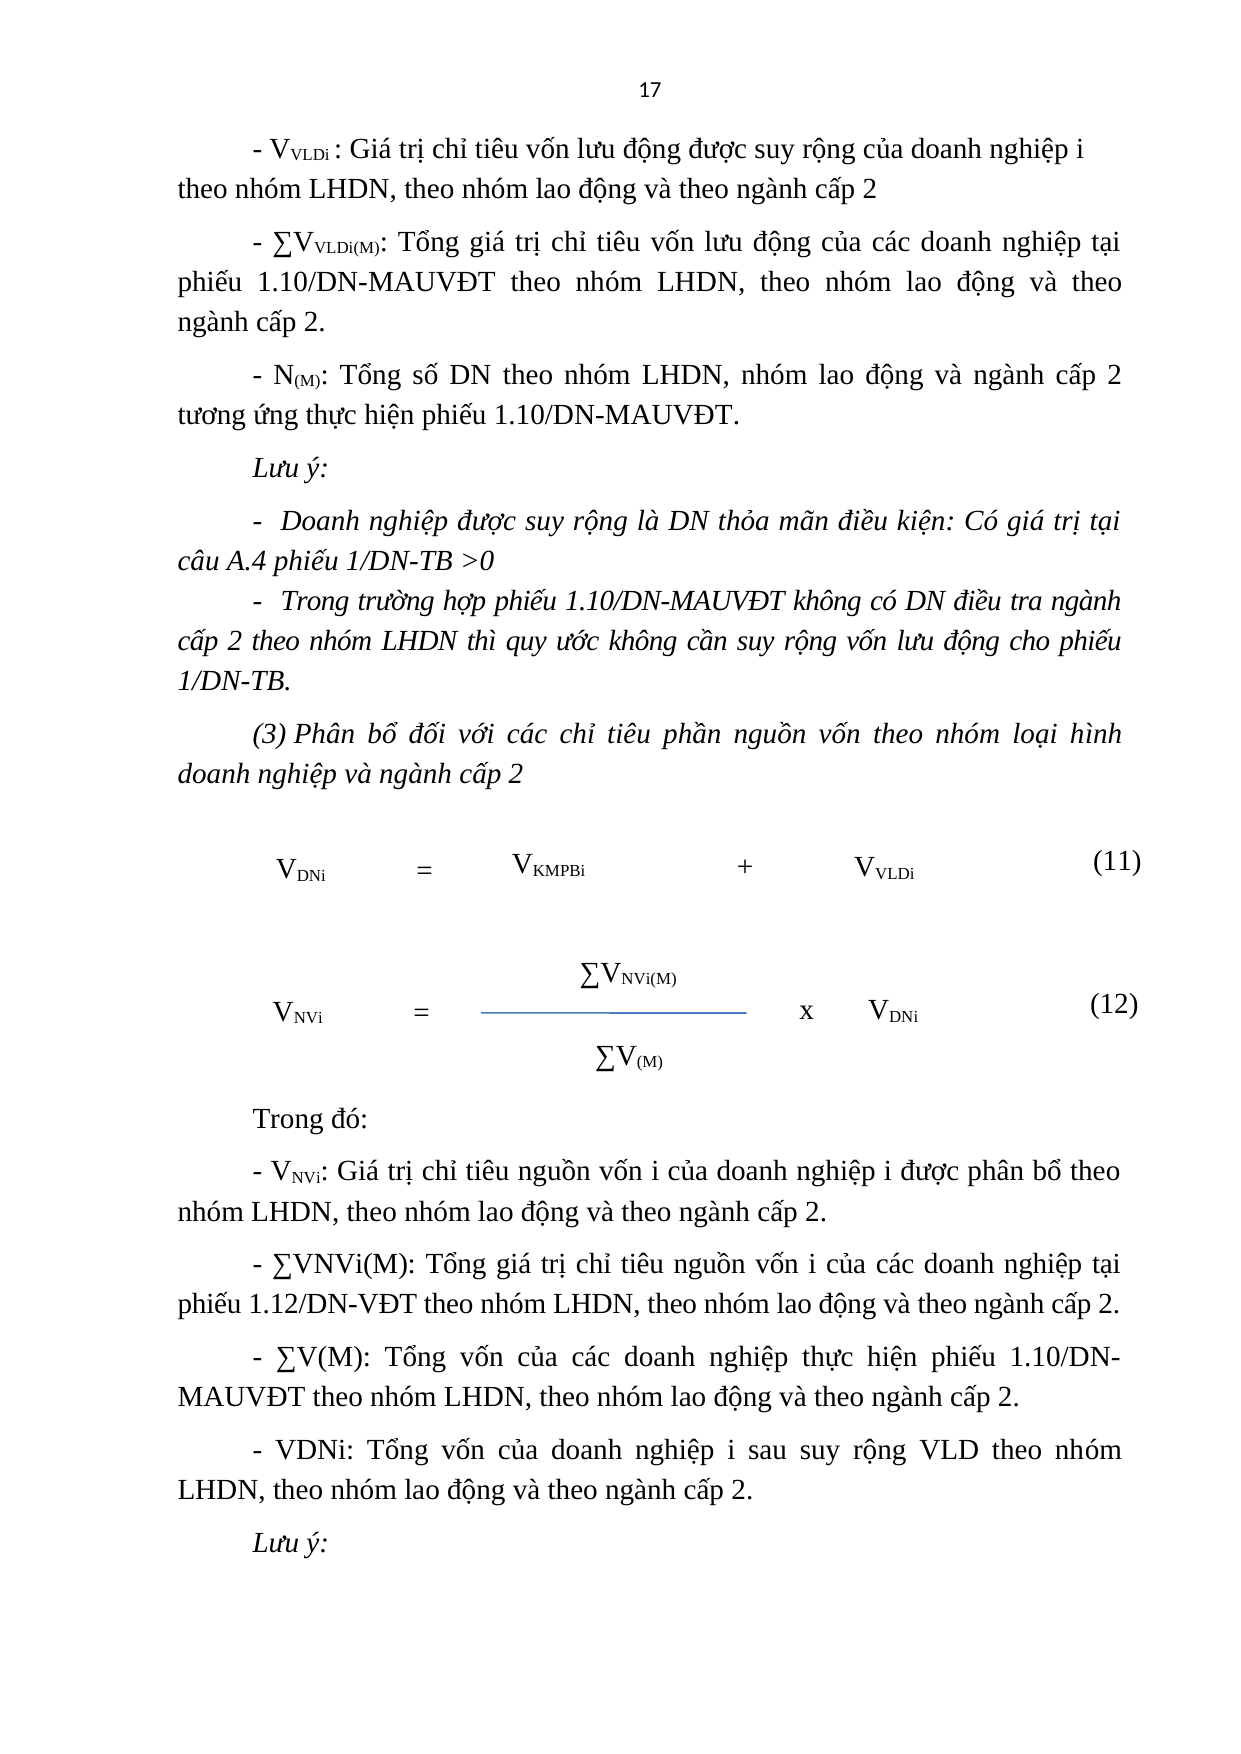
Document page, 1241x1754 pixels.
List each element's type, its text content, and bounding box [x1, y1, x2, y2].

list Phân bổ đối với các chỉ tiêu phần nguồn vốn theo nhóm loại hình doanh nghiệp và ngành cấp 2 [177, 716, 1122, 790]
text - N(M): Tổng số DN theo nhóm LHDN, nhóm lao động và ngành cấp 2 tương ứng thực hiện phiếu 1.10/DN-MAUVĐT. [177, 357, 1122, 431]
text - ∑VVLDi(M): Tổng giá trị chỉ tiêu vốn lưu động của các doanh nghiệp tại phiếu 1.10/DN-MAUVĐT theo nhóm LHDN, theo nhóm lao động và theo ngành cấp 2. [177, 224, 1122, 338]
text Lưu ý: [177, 450, 1122, 483]
text Trong đó: [177, 1101, 1122, 1134]
text - VNVi: Giá trị chỉ tiêu nguồn vốn i của doanh nghiệp i được phân bổ theo nhóm LHDN, theo nhóm lao động và theo ngành cấp 2. [177, 1153, 1122, 1227]
text Lưu ý: [177, 1525, 1122, 1559]
text - VVLDi : Giá trị chỉ tiêu vốn lưu động được suy rộng của doanh nghiệp i theo nhóm LHDN, theo nhóm lao động và theo ngành cấp 2 [177, 131, 1122, 205]
list Doanh nghiệp được suy rộng là DN thỏa mãn điều kiện: Có giá trị tại câu A.4 phiếu 1/DN-TB >0 [177, 503, 1122, 576]
text - ∑VNVi(M): Tổng giá trị chỉ tiêu nguồn vốn i của các doanh nghiệp tại phiếu 1.12/DN-VĐT theo nhóm LHDN, theo nhóm lao động và theo ngành cấp 2. [177, 1246, 1122, 1320]
list Trong trường hợp phiếu 1.10/DN-MAUVĐT không có DN điều tra ngành cấp 2 theo nhóm LHDN thì quy ước không cần suy rộng vốn lưu động cho phiếu 1/DN-TB. [177, 583, 1122, 697]
text - VDNi: Tổng vốn của doanh nghiệp i sau suy rộng VLD theo nhóm LHDN, theo nhóm lao động và theo ngành cấp 2. [177, 1432, 1122, 1506]
text - ∑V(M): Tổng vốn của các doanh nghiệp thực hiện phiếu 1.10/DN-MAUVĐT theo nhóm LHDN, theo nhóm lao động và theo ngành cấp 2. [177, 1339, 1122, 1413]
